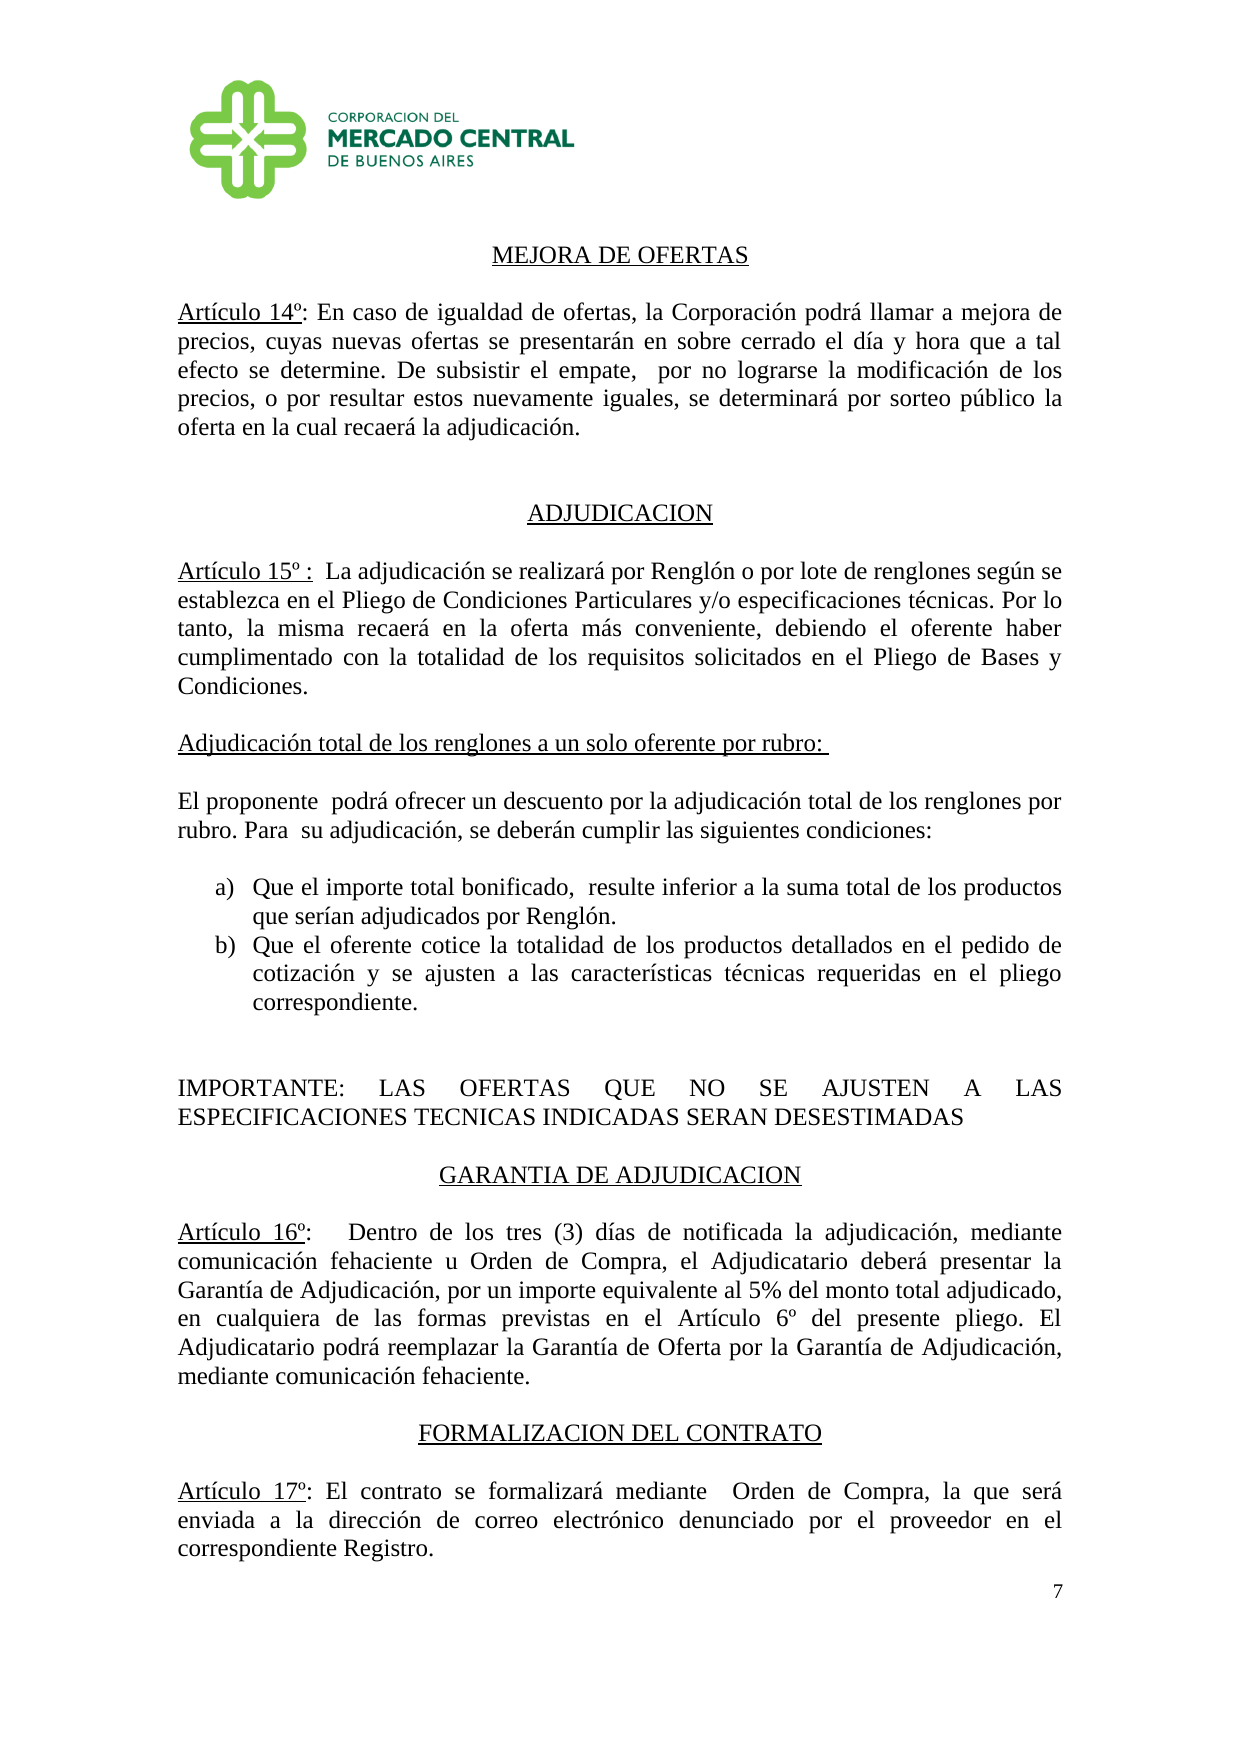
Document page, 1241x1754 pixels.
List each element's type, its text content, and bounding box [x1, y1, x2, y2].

text Adjudicación total de los renglones a un solo oferente por rubro: [177, 728, 1063, 757]
list Que el importe total bonificado, resulte inferior a la suma total de los productos que serían adjudicados por Renglón. [215, 872, 1063, 930]
text IMPORTANTE: LAS OFERTAS QUE NO SE AJUSTEN A LAS ESPECIFICACIONES TECNICAS INDICADAS SERAN DESESTIMADAS [177, 1073, 1063, 1131]
picture [177, 75, 590, 211]
text GARANTIA DE ADJUDICACION [177, 1160, 1063, 1188]
subtitle ADJUDICACION [177, 498, 1063, 527]
text Artículo 17º: El contrato se formalizará mediante Orden de Compra, la que será enviada a la dirección de correo electrónico denunciado por el proveedor en el correspondiente Registro. [177, 1476, 1063, 1562]
text Artículo 16º: Dentro de los tres (3) días de notificada la adjudicación, mediante comunicación fehaciente u Orden de Compra, el Adjudicatario deberá presentar la Garantía de Adjudicación, por un importe equivalente al 5% del monto total adjudicado, en cualquiera de las formas previstas en el Artículo 6º del presente pliego. El Adjudicatario podrá reemplazar la Garantía de Oferta por la Garantía de Adjudicación, mediante comunicación fehaciente. [177, 1217, 1063, 1390]
subtitle MEJORA DE OFERTAS [177, 240, 1063, 268]
text Artículo 14º: En caso de igualdad de ofertas, la Corporación podrá llamar a mejora de precios, cuyas nuevas ofertas se presentarán en sobre cerrado el día y hora que a tal efecto se determine. De subsistir el empate, por no lograrse la modificación de los precios, o por resultar estos nuevamente iguales, se determinará por sorteo público la oferta en la cual recaerá la adjudicación. [177, 297, 1063, 441]
list Que el oferente cotice la totalidad de los productos detallados en el pedido de cotización y se ajusten a las características técnicas requeridas en el pliego correspondiente. [215, 930, 1063, 1016]
text Artículo 15º : La adjudicación se realizará por Renglón o por lote de renglones según se establezca en el Pliego de Condiciones Particulares y/o especificaciones técnicas. Por lo tanto, la misma recaerá en la oferta más conveniente, debiendo el oferente haber cumplimentado con la totalidad de los requisitos solicitados en el Pliego de Bases y Condiciones. [177, 556, 1063, 700]
subtitle FORMALIZACION DEL CONTRATO [177, 1418, 1063, 1447]
text El proponente podrá ofrecer un descuento por la adjudicación total de los renglones por rubro. Para su adjudicación, se deberán cumplir las siguientes condiciones: [177, 786, 1063, 843]
